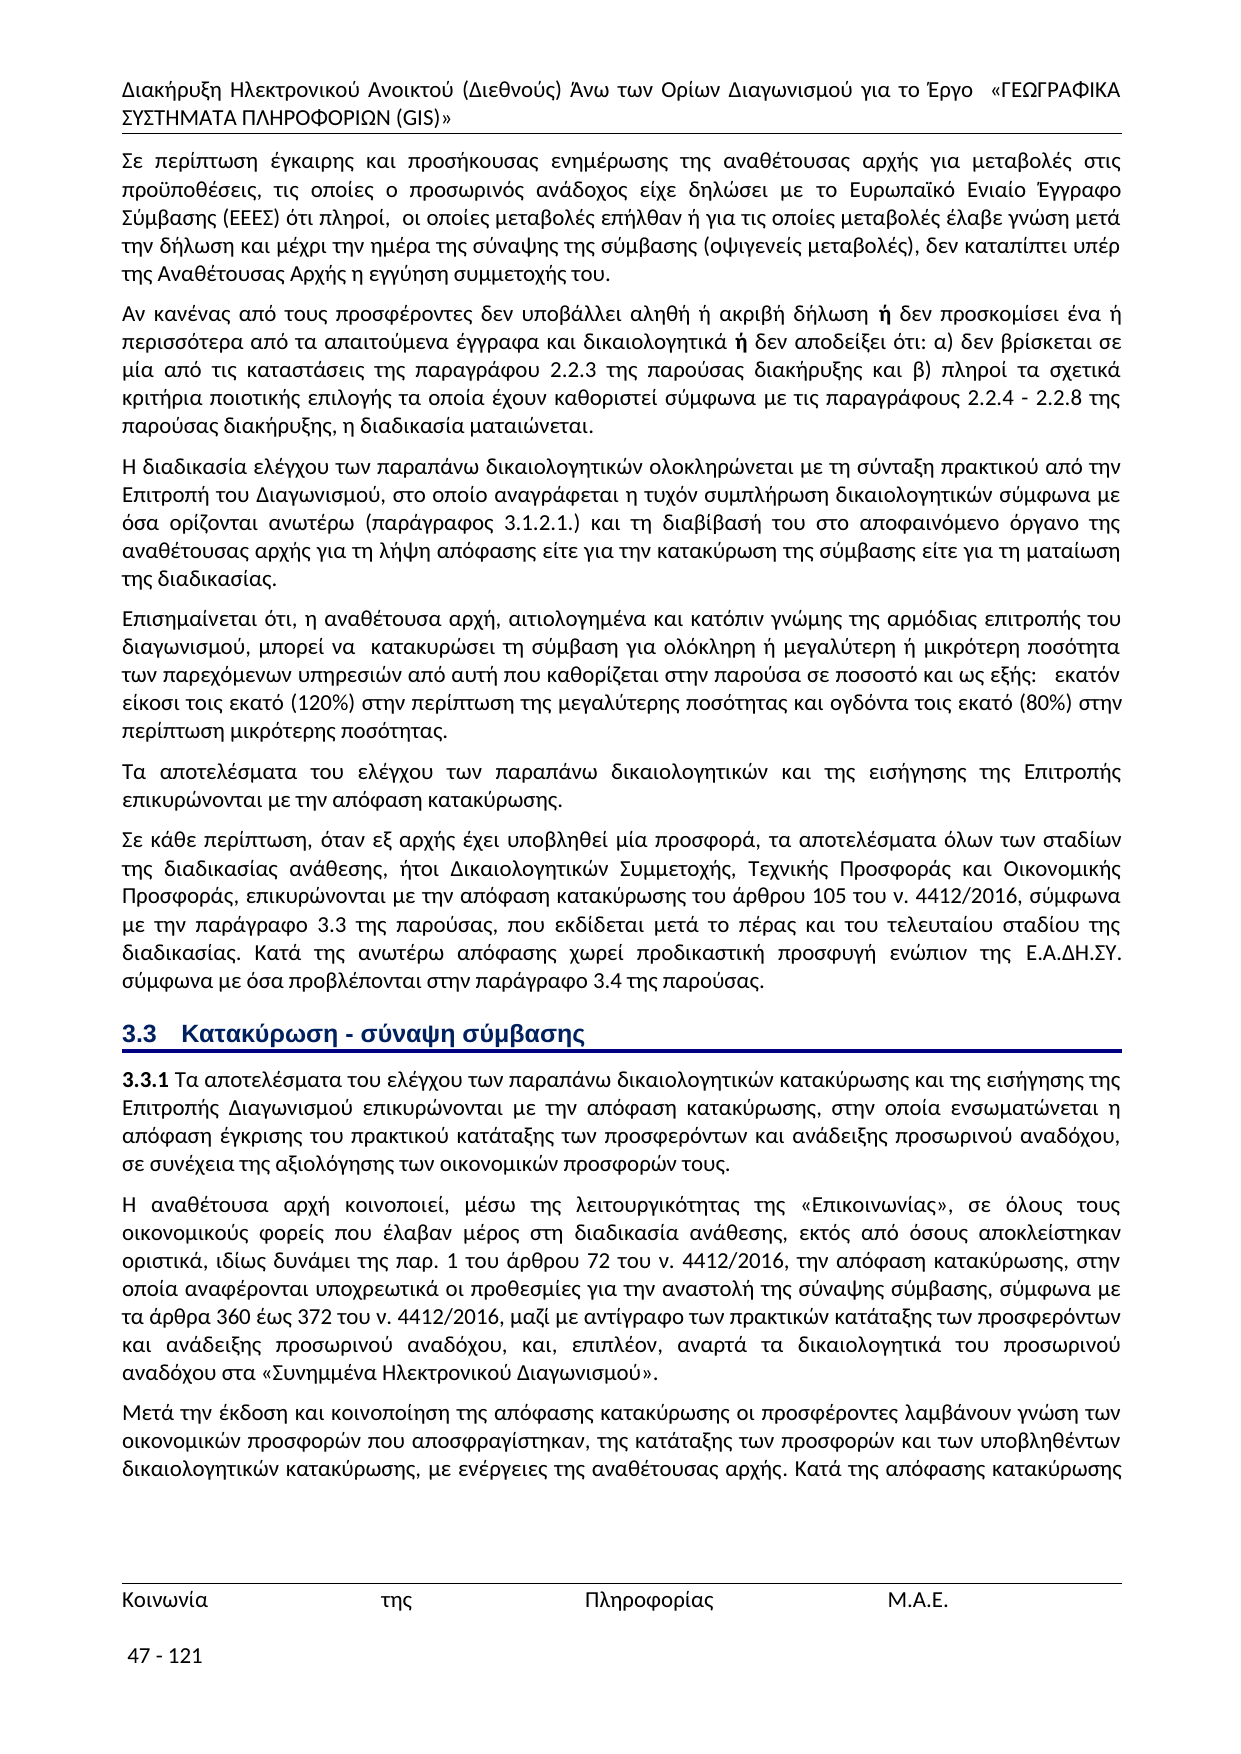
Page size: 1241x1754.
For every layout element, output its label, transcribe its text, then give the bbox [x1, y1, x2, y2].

text Η διαδικασία ελέγχου των παραπάνω δικαιολογητικών ολοκληρώνεται με τη σύνταξη πρακτικού από την Επιτροπή του Διαγωνισμού, στο οποίο αναγράφεται η τυχόν συμπλήρωση δικαιολογητικών σύμφωνα με όσα ορίζονται ανωτέρω (παράγραφος 3.1.2.1.) και τη διαβίβασή του στο αποφαινόμενο όργανο της αναθέτουσας αρχής για τη λήψη απόφασης είτε για την κατακύρωση της σύμβασης είτε για τη ματαίωση της διαδικασίας. [122, 452, 1122, 592]
text Η αναθέτουσα αρχή κοινοποιεί, μέσω της λειτουργικότητας της «Επικοινωνίας», σε όλους τους οικονομικούς φορείς που έλαβαν μέρος στη διαδικασία ανάθεσης, εκτός από όσους αποκλείστηκαν οριστικά, ιδίως δυνάμει της παρ. 1 του άρθρου 72 του ν. 4412/2016, την απόφαση κατακύρωσης, στην οποία αναφέρονται υποχρεωτικά οι προθεσμίες για την αναστολή της σύναψης σύμβασης, σύμφωνα με τα άρθρα 360 έως 372 του ν. 4412/2016, μαζί με αντίγραφο των πρακτικών κατάταξης των προσφερόντων και ανάδειξης προσωρινού αναδόχου, και, επιπλέον, αναρτά τα δικαιολογητικά του προσωρινού αναδόχου στα «Συνημμένα Ηλεκτρονικού Διαγωνισμού». [122, 1190, 1122, 1386]
text Τα αποτελέσματα του ελέγχου των παραπάνω δικαιολογητικών και της εισήγησης της Επιτροπής επικυρώνονται με την απόφαση κατακύρωσης. [122, 757, 1122, 813]
text Αν κανένας από τους προσφέροντες δεν υποβάλλει αληθή ή ακριβή δήλωση ή δεν προσκομίσει ένα ή περισσότερα από τα απαιτούμενα έγγραφα και δικαιολογητικά ή δεν αποδείξει ότι: α) δεν βρίσκεται σε μία από τις καταστάσεις της παραγράφου 2.2.3 της παρούσας διακήρυξης και β) πληροί τα σχετικά κριτήρια ποιοτικής επιλογής τα οποία έχουν καθοριστεί σύμφωνα με τις παραγράφους 2.2.4 - 2.2.8 της παρούσας διακήρυξης, η διαδικασία ματαιώνεται. [122, 299, 1122, 439]
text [122, 1398, 1122, 1482]
text Σε περίπτωση έγκαιρης και προσήκουσας ενημέρωσης της αναθέτουσας αρχής για μεταβολές στις προϋποθέσεις, τις οποίες ο προσωρινός ανάδοχος είχε δηλώσει με το Ευρωπαϊκό Ενιαίο Έγγραφο Σύμβασης (ΕΕΕΣ) ότι πληροί, οι οποίες μεταβολές επήλθαν ή για τις οποίες μεταβολές έλαβε γνώση μετά την δήλωση και μέχρι την ημέρα της σύναψης της σύμβασης (οψιγενείς μεταβολές), δεν καταπίπτει υπέρ της Αναθέτουσας Αρχής η εγγύηση συμμετοχής του. [122, 147, 1122, 287]
text Επισημαίνεται ότι, η αναθέτουσα αρχή, αιτιολογημένα και κατόπιν γνώμης της αρμόδιας επιτροπής του διαγωνισμού, μπορεί να κατακυρώσει τη σύμβαση για ολόκληρη ή μεγαλύτερη ή μικρότερη ποσότητα των παρεχόμενων υπηρεσιών από αυτή που καθορίζεται στην παρούσα σε ποσοστό και ως εξής: εκατόν είκοσι τοις εκατό (120%) στην περίπτωση της μεγαλύτερης ποσότητας και ογδόντα τοις εκατό (80%) στην περίπτωση μικρότερης ποσότητας. [122, 604, 1122, 744]
text 3.3.1 Τα αποτελέσματα του ελέγχου των παραπάνω δικαιολογητικών κατακύρωσης και της εισήγησης της Επιτροπής Διαγωνισμού επικυρώνονται με την απόφαση κατακύρωσης, στην οποία ενσωματώνεται η απόφαση έγκρισης του πρακτικού κατάταξης των προσφερόντων και ανάδειξης προσωρινού αναδόχου, σε συνέχεια της αξιολόγησης των οικονομικών προσφορών τους. [122, 1065, 1122, 1177]
subtitle 3.3 Κατακύρωση - σύναψη σύμβασης [122, 1019, 1122, 1049]
